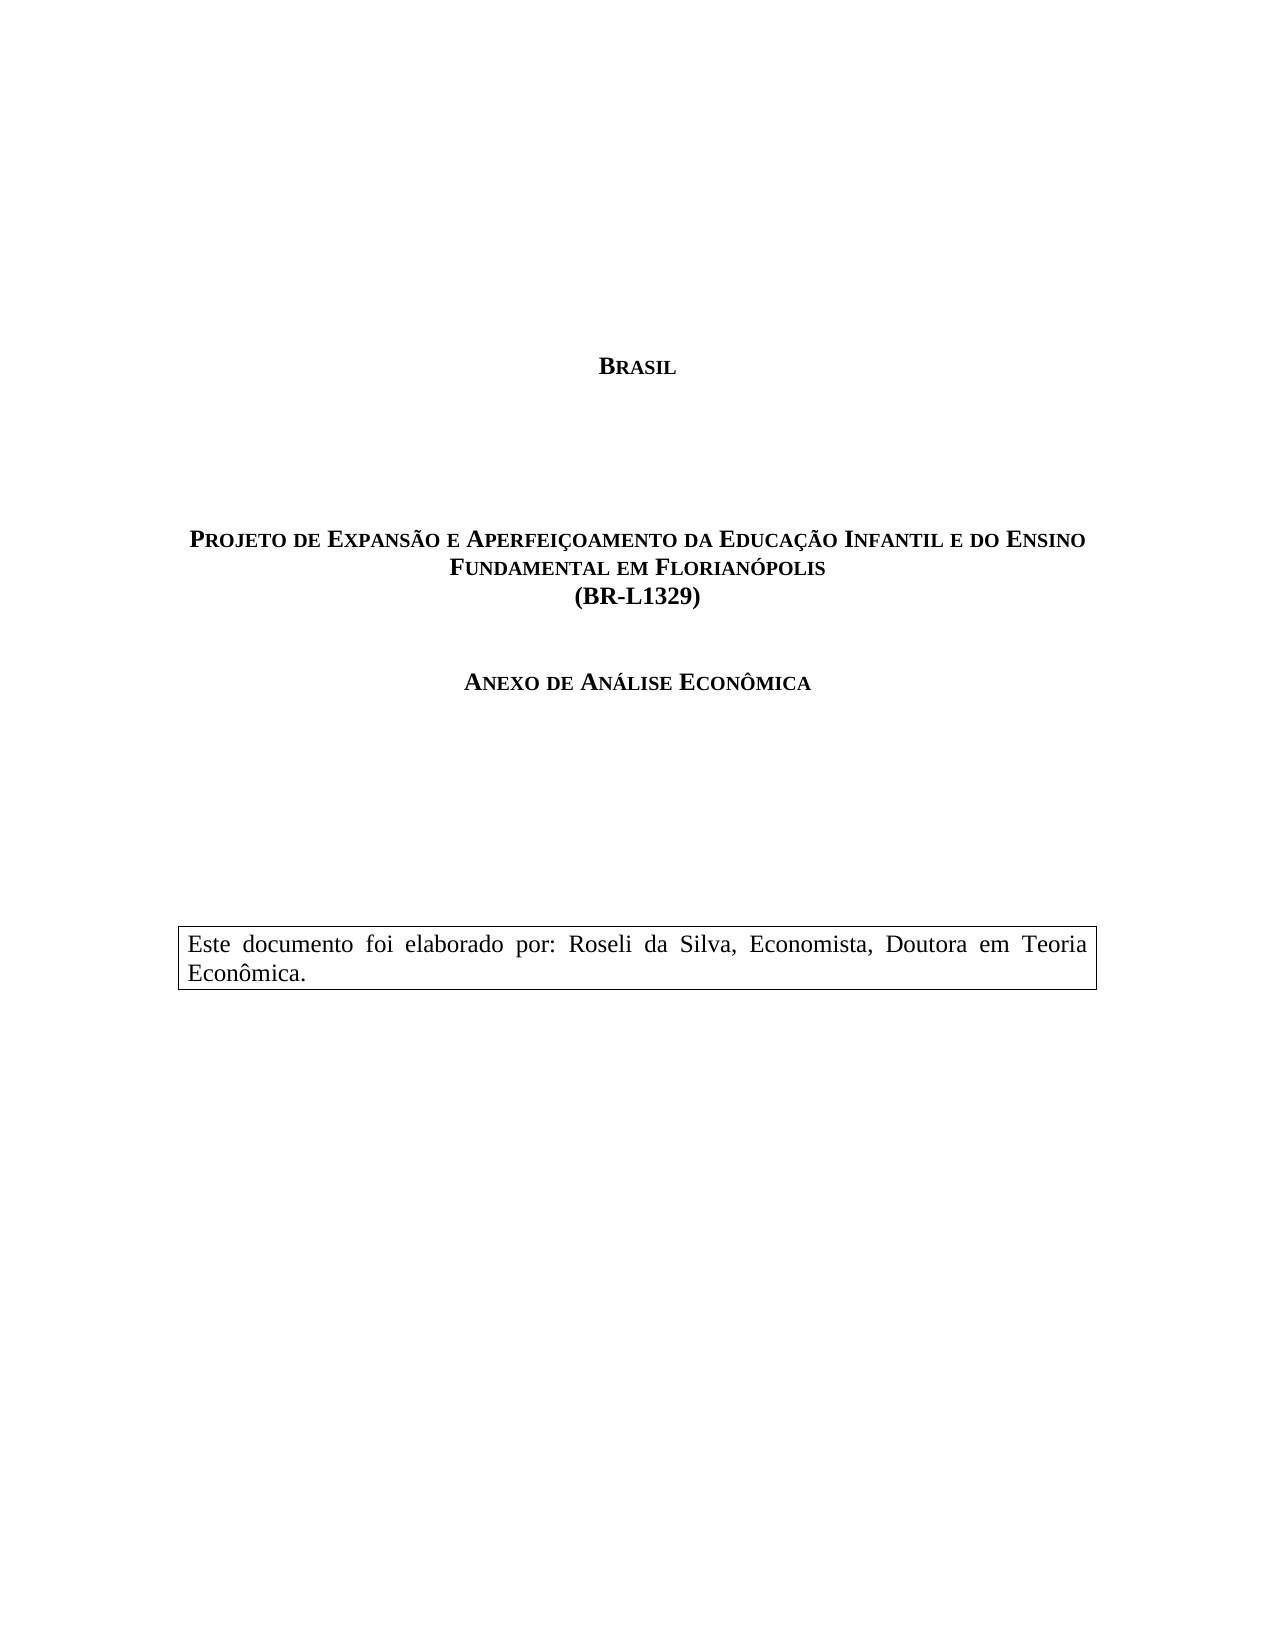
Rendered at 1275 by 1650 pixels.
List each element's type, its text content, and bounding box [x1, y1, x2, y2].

text (BR-L1329) [187, 581, 1087, 610]
text Anexo de Análise Econômica [187, 667, 1087, 696]
text Brasil [187, 351, 1087, 380]
text Projeto de Expansão e Aperfeiçoamento da Educação Infantil e do Ensino Fundamental em Florianópolis [187, 524, 1087, 581]
text Este documento foi elaborado por: Roseli da Silva, Economista, Doutora em Teoria Econômica. [179, 927, 1096, 989]
